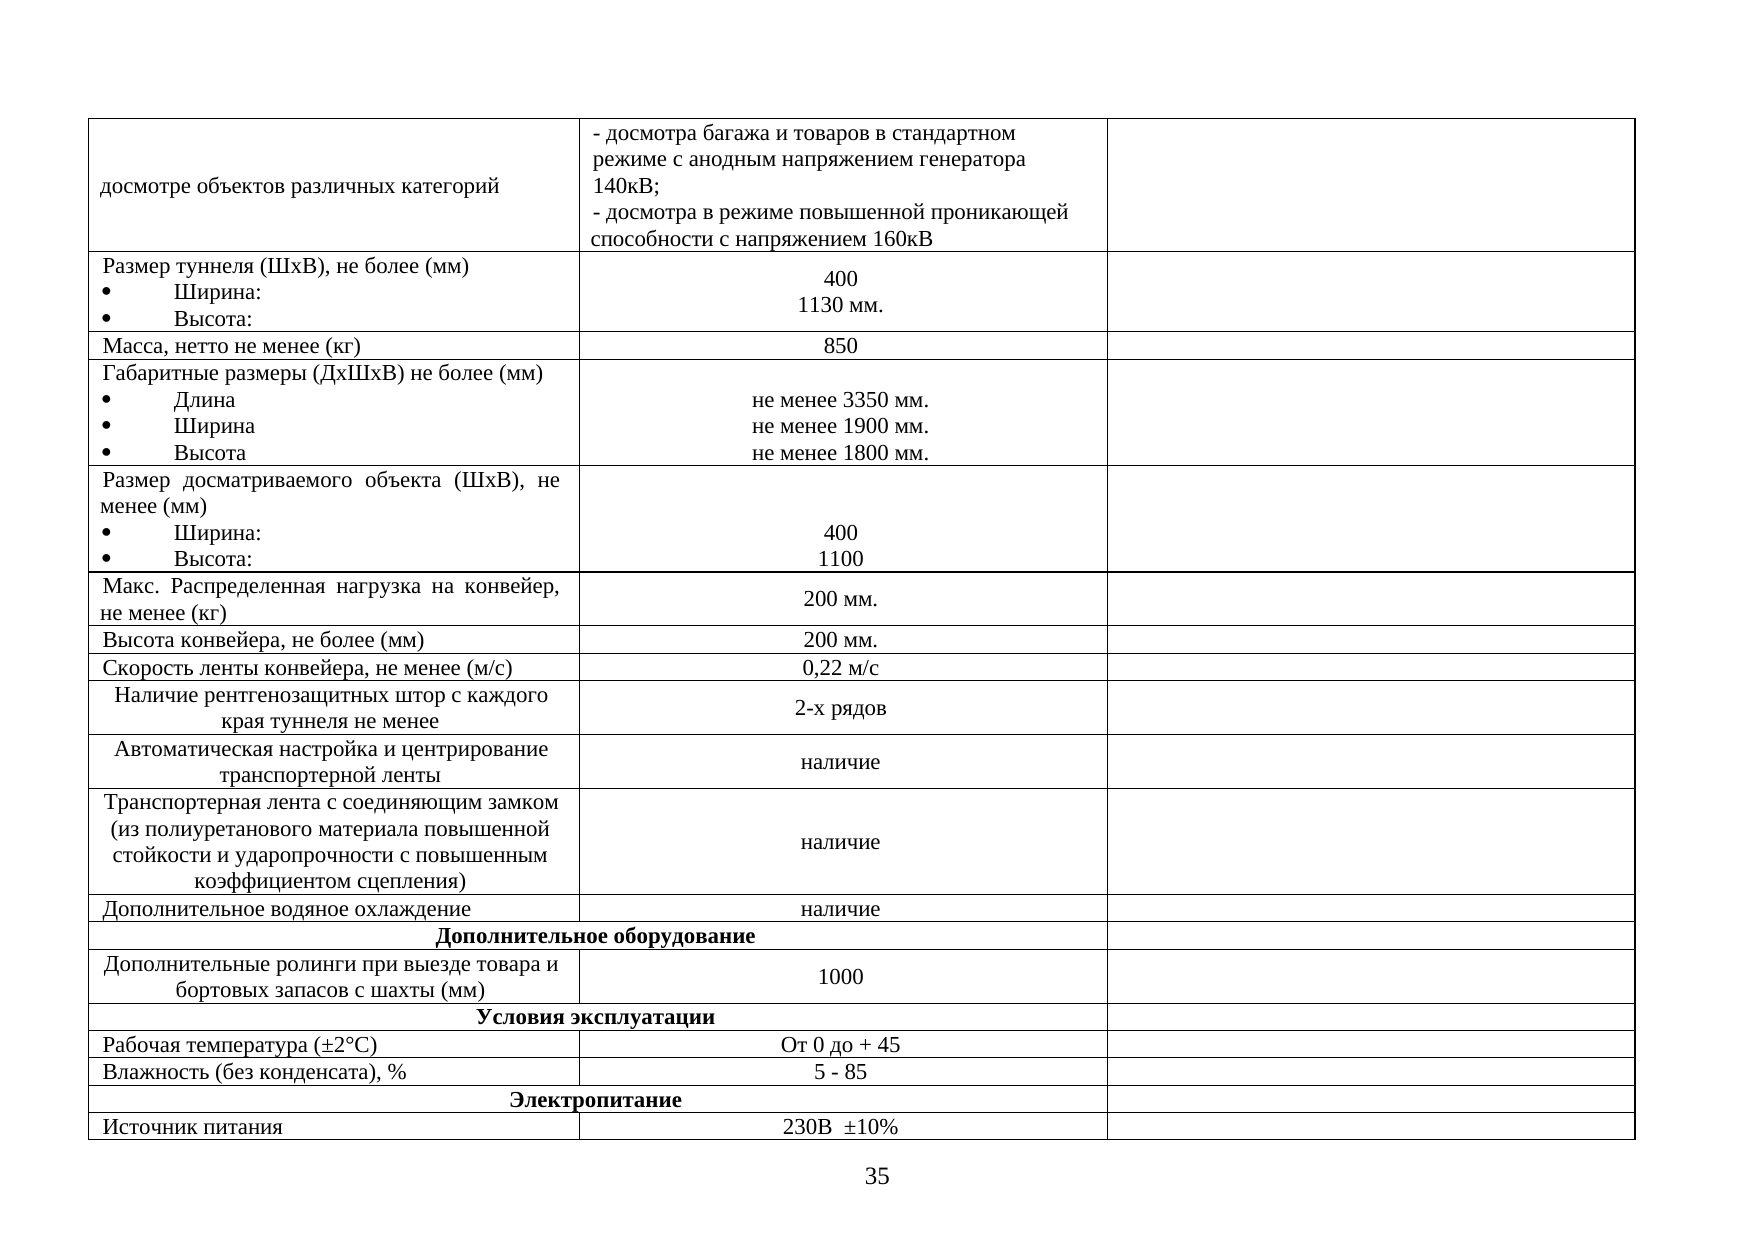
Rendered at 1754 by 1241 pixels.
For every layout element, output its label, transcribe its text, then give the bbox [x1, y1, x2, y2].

table_cell Макс. Распределенная нагрузка на конвейер, не менее (кг) [89, 573, 579, 625]
table_cell [1108, 681, 1634, 734]
table_cell 1000 [580, 950, 1107, 1002]
table_cell 0,22 м/с [580, 654, 1107, 680]
table_cell Габаритные размеры (ДхШхВ) не более (мм) Длина Ширина Высота [89, 360, 579, 465]
table_cell 850 [580, 332, 1107, 358]
table_cell Скорость ленты конвейера, не менее (м/с) [89, 654, 579, 680]
table_cell 200 мм. [580, 626, 1107, 652]
table_cell 400 1100 [580, 466, 1107, 571]
table_cell От 0 до + 45 [580, 1031, 1107, 1057]
table_cell [1108, 922, 1634, 949]
table_cell Дополнительное оборудование [89, 922, 1107, 949]
table_cell Дополнительные ролинги при выезде товара и бортовых запасов с шахты (мм) [89, 950, 579, 1002]
table_cell 2-х рядов [580, 681, 1107, 734]
table_cell [1108, 1004, 1634, 1030]
table_cell Автоматическая настройка и центрирование транспортерной ленты [89, 735, 579, 787]
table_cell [580, 119, 1107, 251]
table_cell 230В ±10% [580, 1113, 1107, 1139]
table_cell [1108, 466, 1634, 571]
table_cell [1108, 1113, 1634, 1139]
table_cell [1108, 626, 1634, 652]
table_cell [1108, 950, 1634, 1002]
table_cell Влажность (без конденсата), % [89, 1058, 579, 1084]
table_cell 200 мм. [580, 573, 1107, 625]
table_cell [1108, 735, 1634, 787]
table_cell [1108, 332, 1634, 358]
table_cell [1108, 573, 1634, 625]
table_cell Размер туннеля (ШxВ), не более (мм) Ширина: Высота: [89, 252, 579, 331]
table_cell [1108, 252, 1634, 331]
table_cell наличие [580, 895, 1107, 921]
table_cell [1108, 789, 1634, 894]
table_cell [89, 119, 579, 251]
table_cell наличие [580, 735, 1107, 787]
table_cell Рабочая температура (±2°C) [89, 1031, 579, 1057]
table_cell Условия эксплуатации [89, 1004, 1107, 1030]
table_cell [1108, 895, 1634, 921]
table_cell Источник питания [89, 1113, 579, 1139]
table_cell Высота конвейера, не более (мм) [89, 626, 579, 652]
table_cell 5 - 85 [580, 1058, 1107, 1084]
table_cell Наличие рентгенозащитных штор с каждого края туннеля не менее [89, 681, 579, 734]
table_cell Транспортерная лента с соединяющим замком (из полиуретанового материала повышенной стойкости и ударопрочности с повышенным коэффициентом сцепления) [89, 789, 579, 894]
table_cell Электропитание [89, 1086, 1107, 1112]
table_cell [1108, 1086, 1634, 1112]
table_cell 400 1130 мм. [580, 252, 1107, 331]
table_cell [1108, 360, 1634, 465]
table_cell наличие [580, 789, 1107, 894]
table_cell [1108, 1031, 1634, 1057]
table_cell [1108, 119, 1634, 251]
table_cell Размер досматриваемого объекта (ШxВ), не менее (мм) Ширина: Высота: [89, 466, 579, 571]
table_cell Масса, нетто не менее (кг) [89, 332, 579, 358]
table_cell не менее 3350 мм. не менее 1900 мм. не менее 1800 мм. [580, 360, 1107, 465]
table_cell [1108, 654, 1634, 680]
table_cell [1108, 1058, 1634, 1084]
table_cell Дополнительное водяное охлаждение [89, 895, 579, 921]
